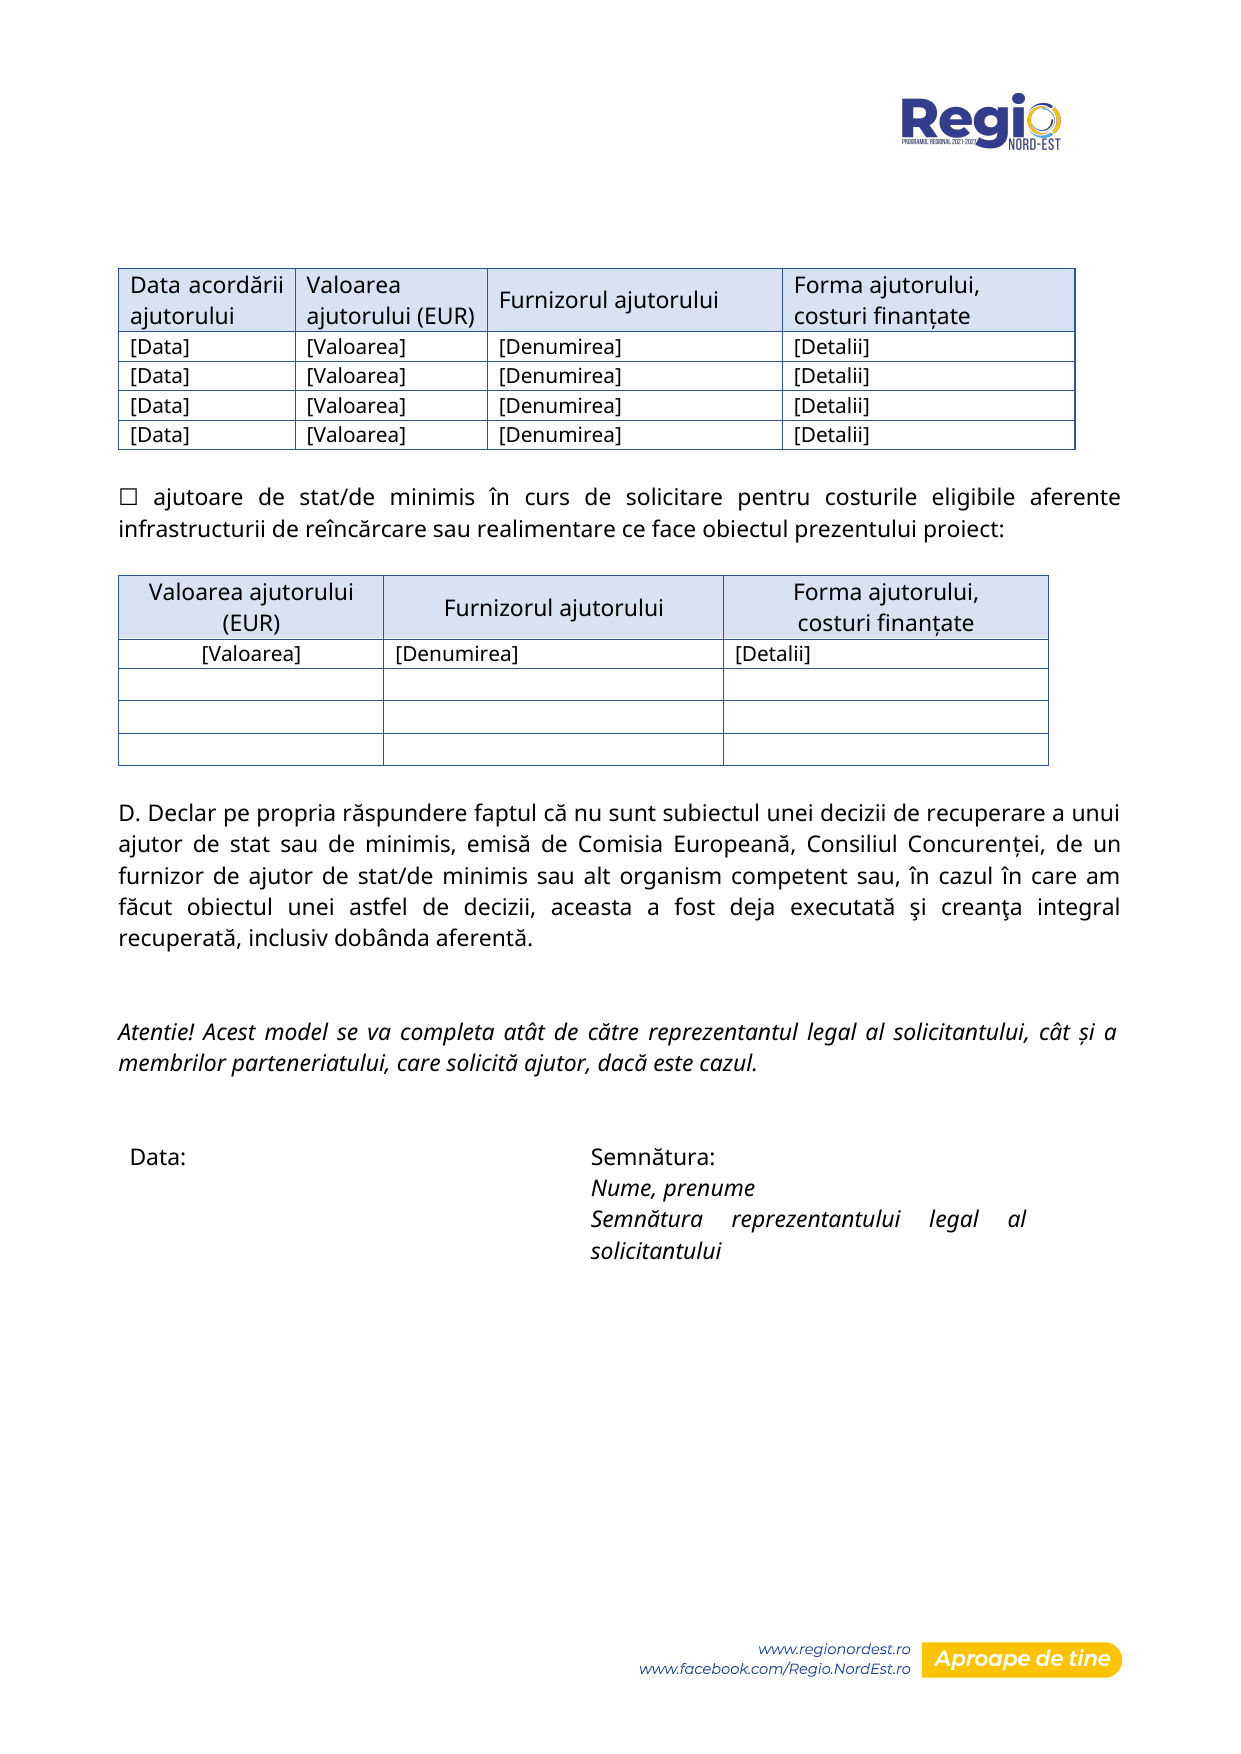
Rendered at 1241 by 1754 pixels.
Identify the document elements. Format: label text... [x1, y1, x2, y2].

table_cell [119, 640, 383, 668]
table_header Forma ajutorului, costuri finanțate [724, 576, 1048, 638]
table_cell [783, 332, 1074, 361]
picture [899, 89, 1064, 154]
table_cell [724, 640, 1048, 668]
table_cell [384, 734, 723, 765]
table_cell [724, 701, 1048, 733]
table_cell [488, 362, 782, 390]
table_header Data acordării ajutorului [119, 269, 295, 331]
table_cell [119, 332, 295, 361]
table_cell [724, 669, 1048, 700]
table_header Forma ajutorului, costuri finanțate [783, 269, 1074, 331]
text ajutoare de stat/de minimis în curs de solicitare pentru costurile eligibile aferente infrastructurii de reîncărcare sau realimentare ce face obiectul prezentului proiect: [118, 481, 1122, 544]
text Atentie! Acest model se va completa atât de către reprezentantul legal al solicitantului, cât și a membrilor parteneriatului, care solicită ajutor, dacă este cazul. [118, 1016, 1122, 1078]
table_cell [296, 362, 487, 390]
table_cell [724, 734, 1048, 765]
table_cell [119, 362, 295, 390]
table_cell [119, 391, 295, 419]
table_cell [384, 640, 723, 668]
text D. Declar pe propria răspundere faptul că nu sunt subiectul unei decizii de recuperare a unui ajutor de stat sau de minimis, emisă de Comisia Europeană, Consiliul Concurenței, de un furnizor de ajutor de stat/de minimis sau alt organism competent sau, în cazul în care am făcut obiectul unei astfel de decizii, aceasta a fost deja executată şi creanţa integral recuperată, inclusiv dobânda aferentă. [118, 797, 1122, 953]
table_cell [119, 701, 383, 733]
table_cell [119, 421, 295, 449]
table_cell [488, 332, 782, 361]
table_cell [488, 391, 782, 419]
table_header Valoarea ajutorului (EUR) [119, 576, 383, 638]
table_cell [384, 669, 723, 700]
table_header Furnizorul ajutorului [384, 576, 723, 638]
table_cell [296, 391, 487, 419]
table_header Valoarea ajutorului (EUR) [296, 269, 487, 331]
table_cell [296, 332, 487, 361]
table_header Data: [118, 1141, 579, 1266]
table_cell [384, 701, 723, 733]
table_cell [488, 421, 782, 449]
table_cell [119, 669, 383, 700]
table_cell [783, 362, 1074, 390]
table_cell [783, 421, 1074, 449]
table_cell [783, 391, 1074, 419]
table_cell [296, 421, 487, 449]
table_header Semnătura: Nume, prenume Semnătura reprezentantului legal al solicitantului [579, 1141, 1041, 1266]
table_header Furnizorul ajutorului [488, 269, 782, 331]
table_cell [119, 734, 383, 765]
